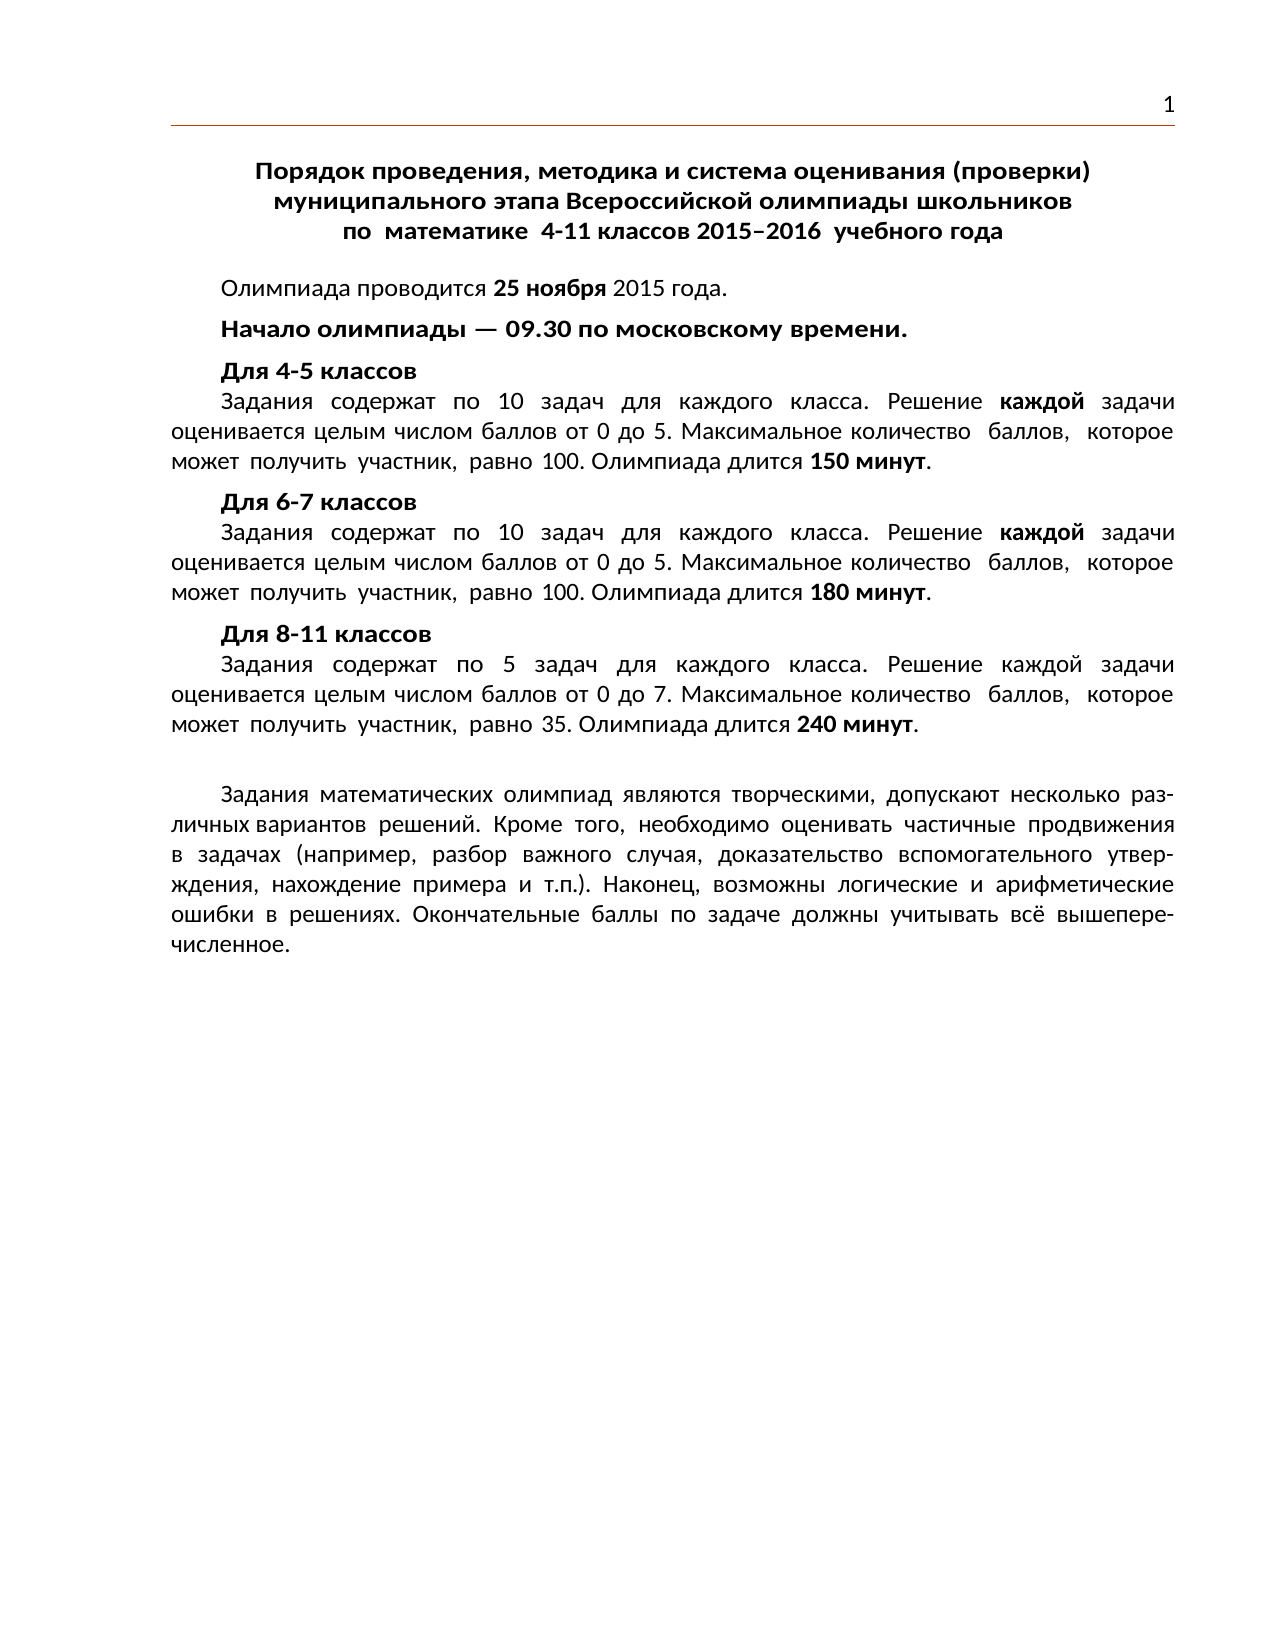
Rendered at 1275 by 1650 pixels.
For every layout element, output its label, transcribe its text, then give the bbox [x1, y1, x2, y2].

text Олимпиада проводится 25 ноября 2015 года. [171, 272, 1175, 302]
subtitle Для 4-5 классов [221, 355, 1182, 385]
text по математике 4-11 классов 2015–2016 учебного года [171, 216, 1175, 246]
subtitle Начало олимпиады — 09.30 по московскому времени. [221, 313, 1182, 344]
text Порядок проведения, методика и система оценивания (проверки) муниципального этапа Всероссийской олимпиады школьников [171, 155, 1175, 215]
subtitle 1 [158, 88, 1175, 119]
subtitle Для 6-7 классов [221, 486, 1182, 517]
text Задания математических олимпиад являются творческими, допускают несколько раз- личных вариантов решений. Кроме того, необходимо оценивать частичные продвижения в задачах (например, разбор важного случая, доказательство вспомогательного утвер- ждения, нахождение примера и т.п.). Наконец, возможны логические и арифметические ошибки в решениях. Окончательные баллы по задаче должны учитывать всё вышепере- численное. [171, 778, 1175, 958]
text Задания содержат по 10 задач для каждого класса. Решение каждой задачи оценивается целым числом баллов от 0 до 5. Максимальное количество баллов, которое может получить участник, равно 100. Олимпиада длится 150 минут. [171, 385, 1175, 475]
text Задания содержат по 5 задач для каждого класса. Решение каждой задачи оценивается целым числом баллов от 0 до 7. Максимальное количество баллов, которое может получить участник, равно 35. Олимпиада длится 240 минут. [171, 648, 1175, 738]
text Задания содержат по 10 задач для каждого класса. Решение каждой задачи оценивается целым числом баллов от 0 до 5. Максимальное количество баллов, которое может получить участник, равно 100. Олимпиада длится 180 минут. [171, 517, 1175, 607]
subtitle Для 8-11 классов [221, 618, 1182, 648]
